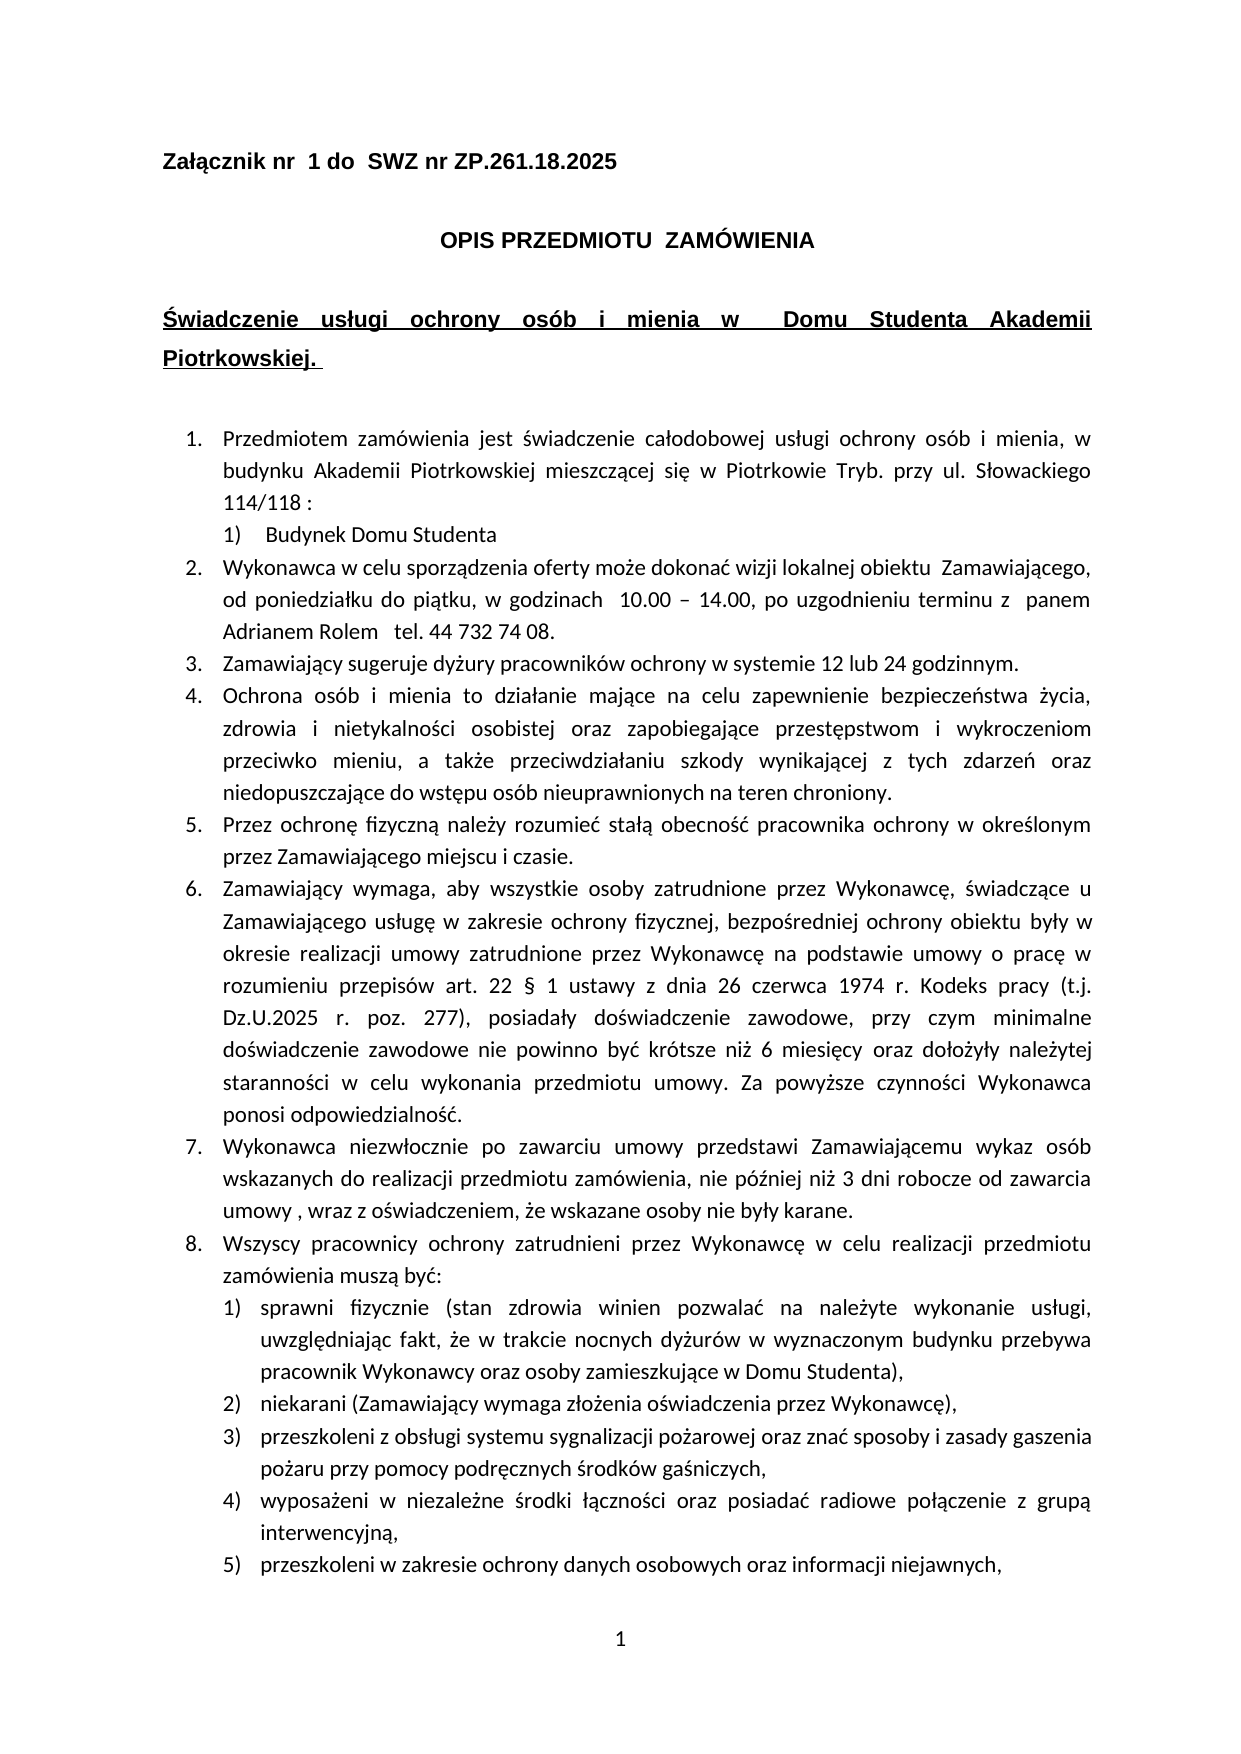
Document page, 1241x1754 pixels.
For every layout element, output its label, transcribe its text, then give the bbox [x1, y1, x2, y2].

list Budynek Domu Studenta [223, 521, 1093, 548]
list Ochrona osób i mienia to działanie mające na celu zapewnienie bezpieczeństwa życia, zdrowia i nietykalności osobistej oraz zapobiegające przestępstwom i wykroczeniom przeciwko mieniu, a także przeciwdziałaniu szkody wynikającej z tych zdarzeń oraz niedopuszczające do wstępu osób nieuprawnionych na teren chroniony. [185, 681, 1093, 806]
list Wykonawca w celu sporządzenia oferty może dokonać wizji lokalnej obiektu Zamawiającego, od poniedziałku do piątku, w godzinach 10.00 – 14.00, po uzgodnieniu terminu z panem Adrianem Rolem tel. 44 732 74 08. [185, 553, 1093, 645]
list niekarani (Zamawiający wymaga złożenia oświadczenia przez Wykonawcę), [223, 1389, 1093, 1418]
list Przedmiotem zamówienia jest świadczenie całodobowej usługi ochrony osób i mienia, w budynku Akademii Piotrkowskiej mieszczącej się w Piotrkowie Tryb. przy ul. Słowackiego 114/118 : [185, 424, 1093, 516]
text Świadczenie usługi ochrony osób i mienia w Domu Studenta Akademii Piotrkowskiej. [162, 306, 1093, 371]
list przeszkoleni w zakresie ochrony danych osobowych oraz informacji niejawnych, [223, 1551, 1093, 1578]
list Przez ochronę fizyczną należy rozumieć stałą obecność pracownika ochrony w określonym przez Zamawiającego miejscu i czasie. [185, 810, 1093, 870]
list Zamawiający sugeruje dyżury pracowników ochrony w systemie 12 lub 24 godzinnym. [185, 649, 1093, 677]
text OPIS PRZEDMIOTU ZAMÓWIENIA [162, 227, 1093, 253]
list wyposażeni w niezależne środki łączności oraz posiadać radiowe połączenie z grupą interwencyjną, [223, 1486, 1093, 1546]
list Zamawiający wymaga, aby wszystkie osoby zatrudnione przez Wykonawcę, świadczące u Zamawiającego usługę w zakresie ochrony fizycznej, bezpośredniej ochrony obiektu były w okresie realizacji umowy zatrudnione przez Wykonawcę na podstawie umowy o pracę w rozumieniu przepisów art. 22 § 1 ustawy z dnia 26 czerwca 1974 r. Kodeks pracy (t.j. Dz.U.2025 r. poz. 277), posiadały doświadczenie zawodowe, przy czym minimalne doświadczenie zawodowe nie powinno być krótsze niż 6 miesięcy oraz dołożyły należytej staranności w celu wykonania przedmiotu umowy. Za powyższe czynności Wykonawca ponosi odpowiedzialność. [185, 874, 1093, 1128]
list Wszyscy pracownicy ochrony zatrudnieni przez Wykonawcę w celu realizacji przedmiotu zamówienia muszą być: [185, 1229, 1093, 1289]
list przeszkoleni z obsługi systemu sygnalizacji pożarowej oraz znać sposoby i zasady gaszenia pożaru przy pomocy podręcznych środków gaśniczych, [223, 1422, 1093, 1482]
list sprawni fizycznie (stan zdrowia winien pozwalać na należyte wykonanie usługi, uwzględniając fakt, że w trakcie nocnych dyżurów w wyznaczonym budynku przebywa pracownik Wykonawcy oraz osoby zamieszkujące w Domu Studenta), [223, 1293, 1093, 1385]
list Wykonawca niezwłocznie po zawarciu umowy przedstawi Zamawiającemu wykaz osób wskazanych do realizacji przedmiotu zamówienia, nie później niż 3 dni robocze od zawarcia umowy , wraz z oświadczeniem, że wskazane osoby nie były karane. [185, 1132, 1093, 1224]
text Załącznik nr 1 do SWZ nr ZP.261.18.2025 [162, 148, 1093, 174]
